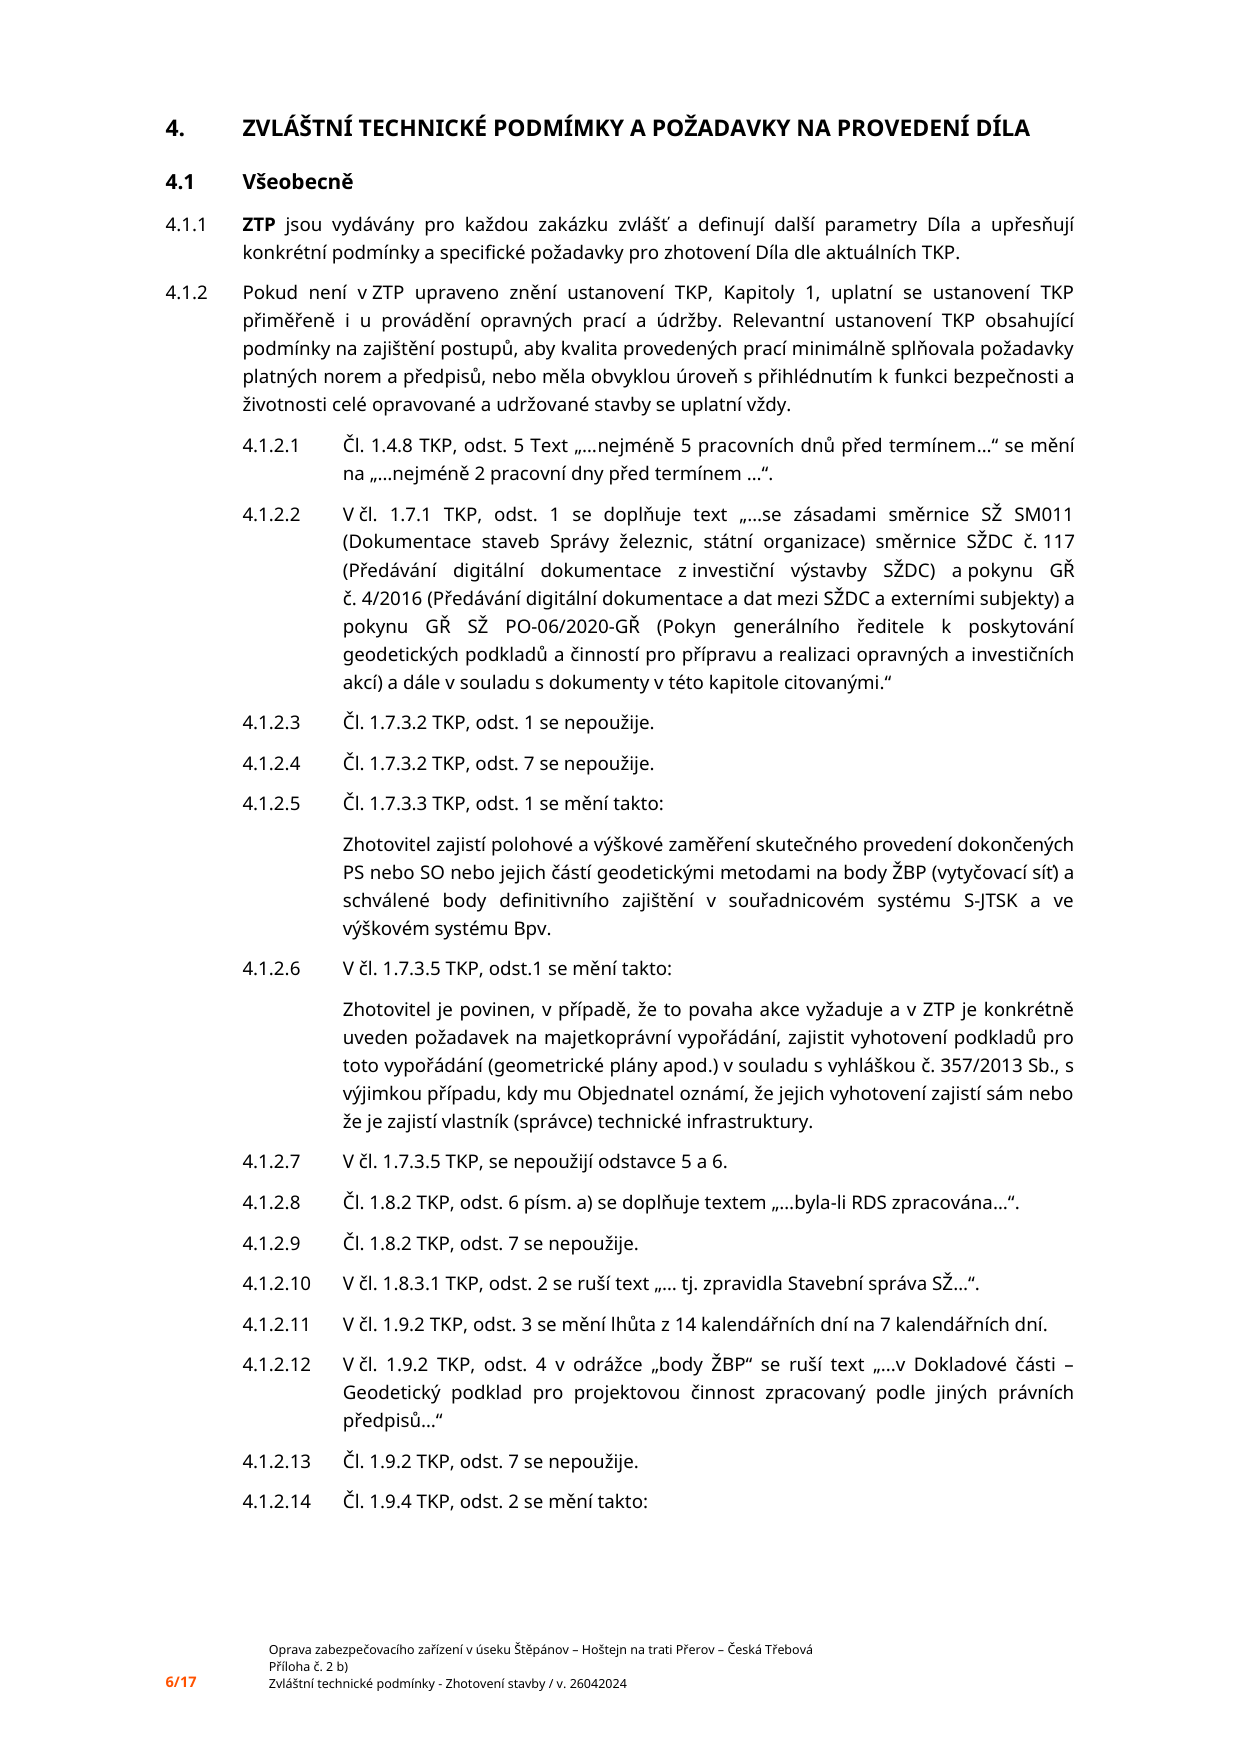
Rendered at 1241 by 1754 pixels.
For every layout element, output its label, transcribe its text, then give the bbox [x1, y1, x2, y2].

list Čl. 1.8.2 TKP, odst. 7 se nepoužije. [242, 1230, 1075, 1255]
list Čl. 1.8.2 TKP, odst. 6 písm. a) se doplňuje textem „…byla-li RDS zpracována…“. [242, 1189, 1075, 1215]
text Všeobecně [165, 167, 1075, 196]
list ZTP jsou vydávány pro každou zakázku zvlášť a definují další parametry Díla a upřesňují konkrétní podmínky a specifické požadavky pro zhotovení Díla dle aktuálních TKP. [165, 211, 1075, 265]
text Zhotovitel je povinen, v případě, že to povaha akce vyžaduje a v ZTP je konkrétně uveden požadavek na majetkoprávní vypořádání, zajistit vyhotovení podkladů pro toto vypořádání (geometrické plány apod.) v souladu s vyhláškou č. 357/2013 Sb., s výjimkou případu, kdy mu Objednatel oznámí, že jejich vyhotovení zajistí sám nebo že je zajistí vlastník (správce) technické infrastruktury. [343, 996, 1075, 1134]
text Zvláštní TECHNICKÉ podmímky a požadavky na PROVEDENÍ DÍLA [165, 112, 1075, 143]
list Čl. 1.7.3.3 TKP, odst. 1 se mění takto: [242, 791, 1075, 816]
text Zhotovitel zajistí polohové a výškové zaměření skutečného provedení dokončených PS nebo SO nebo jejich částí geodetickými metodami na body ŽBP (vytyčovací síť) a schválené body definitivního zajištění v souřadnicovém systému S-JTSK a ve výškovém systému Bpv. [343, 831, 1075, 941]
list V čl. 1.8.3.1 TKP, odst. 2 se ruší text „… tj. zpravidla Stavební správa SŽ…“. [242, 1270, 1075, 1296]
list V čl. 1.7.3.5 TKP, se nepoužijí odstavce 5 a 6. [242, 1149, 1075, 1174]
list Pokud není v ZTP upraveno znění ustanovení TKP, Kapitoly 1, uplatní se ustanovení TKP přiměřeně i u provádění opravných prací a údržby. Relevantní ustanovení TKP obsahující podmínky na zajištění postupů, aby kvalita provedených prací minimálně splňovala požadavky platných norem a předpisů, nebo měla obvyklou úroveň s přihlédnutím k funkci bezpečnosti a životnosti celé opravované a udržované stavby se uplatní vždy. [165, 280, 1075, 417]
list V čl. 1.7.3.5 TKP, odst.1 se mění takto: [242, 956, 1075, 981]
list Čl. 1.4.8 TKP, odst. 5 Text „…nejméně 5 pracovních dnů před termínem…“ se mění na „…nejméně 2 pracovní dny před termínem …“. [242, 432, 1075, 486]
list Čl. 1.7.3.2 TKP, odst. 1 se nepoužije. [242, 709, 1075, 735]
list Čl. 1.9.4 TKP, odst. 2 se mění takto: [242, 1488, 1075, 1514]
list V čl. 1.7.1 TKP, odst. 1 se doplňuje text „…se zásadami směrnice SŽ SM011 (Dokumentace staveb Správy železnic, státní organizace) směrnice SŽDC č. 117 (Předávání digitální dokumentace z investiční výstavby SŽDC) a pokynu GŘ č. 4/2016 (Předávání digitální dokumentace a dat mezi SŽDC a externími subjekty) a pokynu GŘ SŽ PO-06/2020-GŘ (Pokyn generálního ředitele k poskytování geodetických podkladů a činností pro přípravu a realizaci opravných a investičních akcí) a dále v souladu s dokumenty v této kapitole citovanými.“ [242, 501, 1075, 694]
list V čl. 1.9.2 TKP, odst. 4 v odrážce „body ŽBP“ se ruší text „...v Dokladové části – Geodetický podklad pro projektovou činnost zpracovaný podle jiných právních předpisů…“ [242, 1351, 1075, 1433]
list Čl. 1.7.3.2 TKP, odst. 7 se nepoužije. [242, 750, 1075, 776]
list Čl. 1.9.2 TKP, odst. 7 se nepoužije. [242, 1448, 1075, 1473]
list V čl. 1.9.2 TKP, odst. 3 se mění lhůta z 14 kalendářních dní na 7 kalendářních dní. [242, 1311, 1075, 1336]
